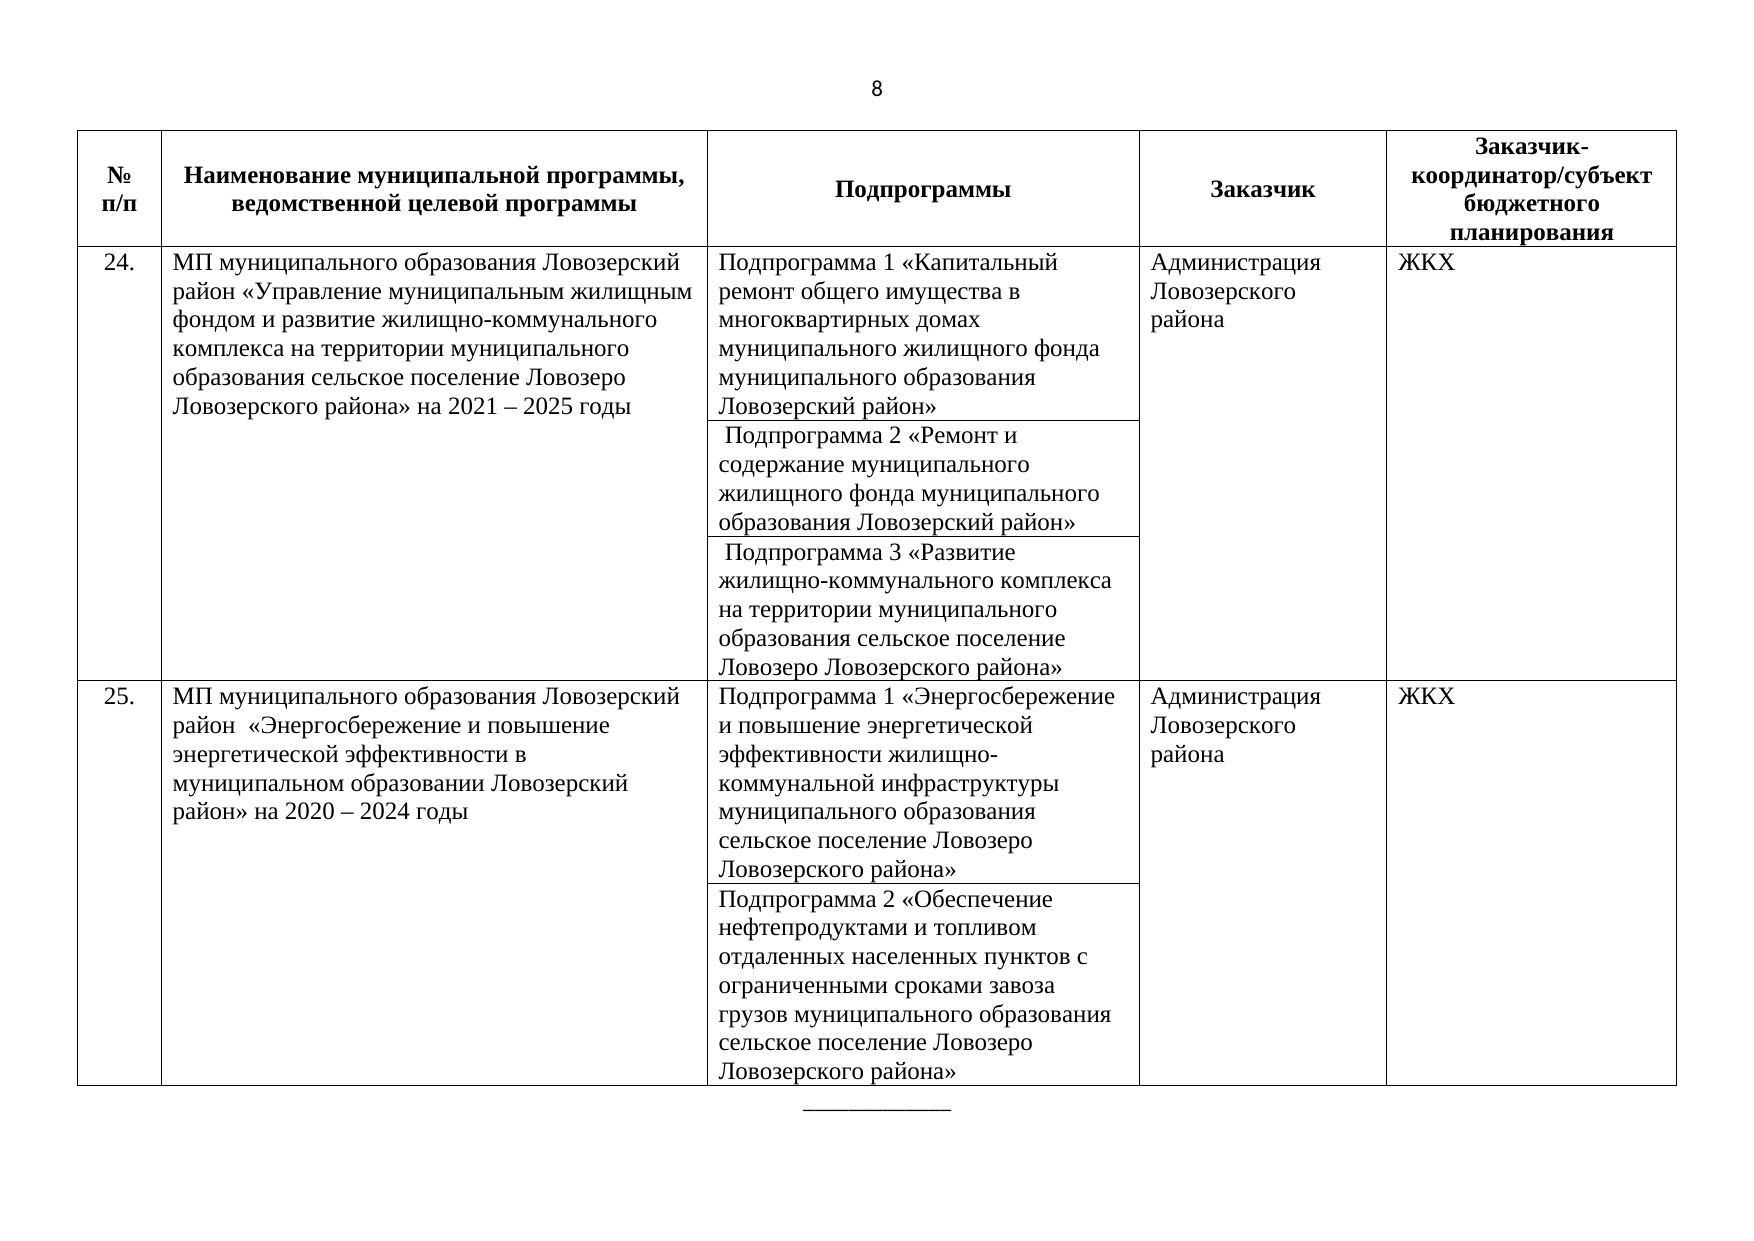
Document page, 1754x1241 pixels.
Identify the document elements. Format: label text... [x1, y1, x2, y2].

table_header Наименование муниципальной программы, ведомственной целевой программы [162, 131, 707, 246]
table_header Заказчик-координатор/субъект бюджетного планирования [1387, 131, 1676, 246]
table_header № п/п [78, 131, 161, 246]
text _____________ [89, 1086, 1665, 1114]
table_cell Подпрограмма 1 «Энергосбережение и повышение энергетической эффективности жилищно-коммунальной инфраструктуры муниципального образования сельское поселение Ловозеро Ловозерского района» [708, 681, 1139, 883]
table_cell МП муниципального образования Ловозерский район «Энергосбережение и повышение энергетической эффективности в муниципальном образовании Ловозерский район» на 2020 – 2024 годы [162, 681, 707, 1085]
table_cell Подпрограмма 1 «Капитальный ремонт общего имущества в многоквартирных домах муниципального жилищного фонда муниципального образования Ловозерский район» [708, 247, 1139, 419]
table_cell Подпрограмма 2 «Обеспечение нефтепродуктами и топливом отдаленных населенных пунктов с ограниченными сроками завоза грузов муниципального образования сельское поселение Ловозеро Ловозерского района» [708, 884, 1139, 1085]
table_cell ЖКХ [1387, 247, 1676, 680]
table_cell ЖКХ [1387, 681, 1676, 1085]
table_header Заказчик [1140, 131, 1386, 246]
table_header Подпрограммы [708, 131, 1139, 246]
table_cell Администрация Ловозерского района [1140, 247, 1386, 680]
table_cell Подпрограмма 3 «Развитие жилищно-коммунального комплекса на территории муниципального образования сельское поселение Ловозеро Ловозерского района» [708, 537, 1139, 680]
table_cell 24. [78, 247, 161, 680]
table_cell Администрация Ловозерского района [1140, 681, 1386, 1085]
table_cell 25. [78, 681, 161, 1085]
table_cell МП муниципального образования Ловозерский район «Управление муниципальным жилищным фондом и развитие жилищно-коммунального комплекса на территории муниципального образования сельское поселение Ловозеро Ловозерского района» на 2021 – 2025 годы [162, 247, 707, 680]
table_cell Подпрограмма 2 «Ремонт и содержание муниципального жилищного фонда муниципального образования Ловозерский район» [708, 421, 1139, 536]
